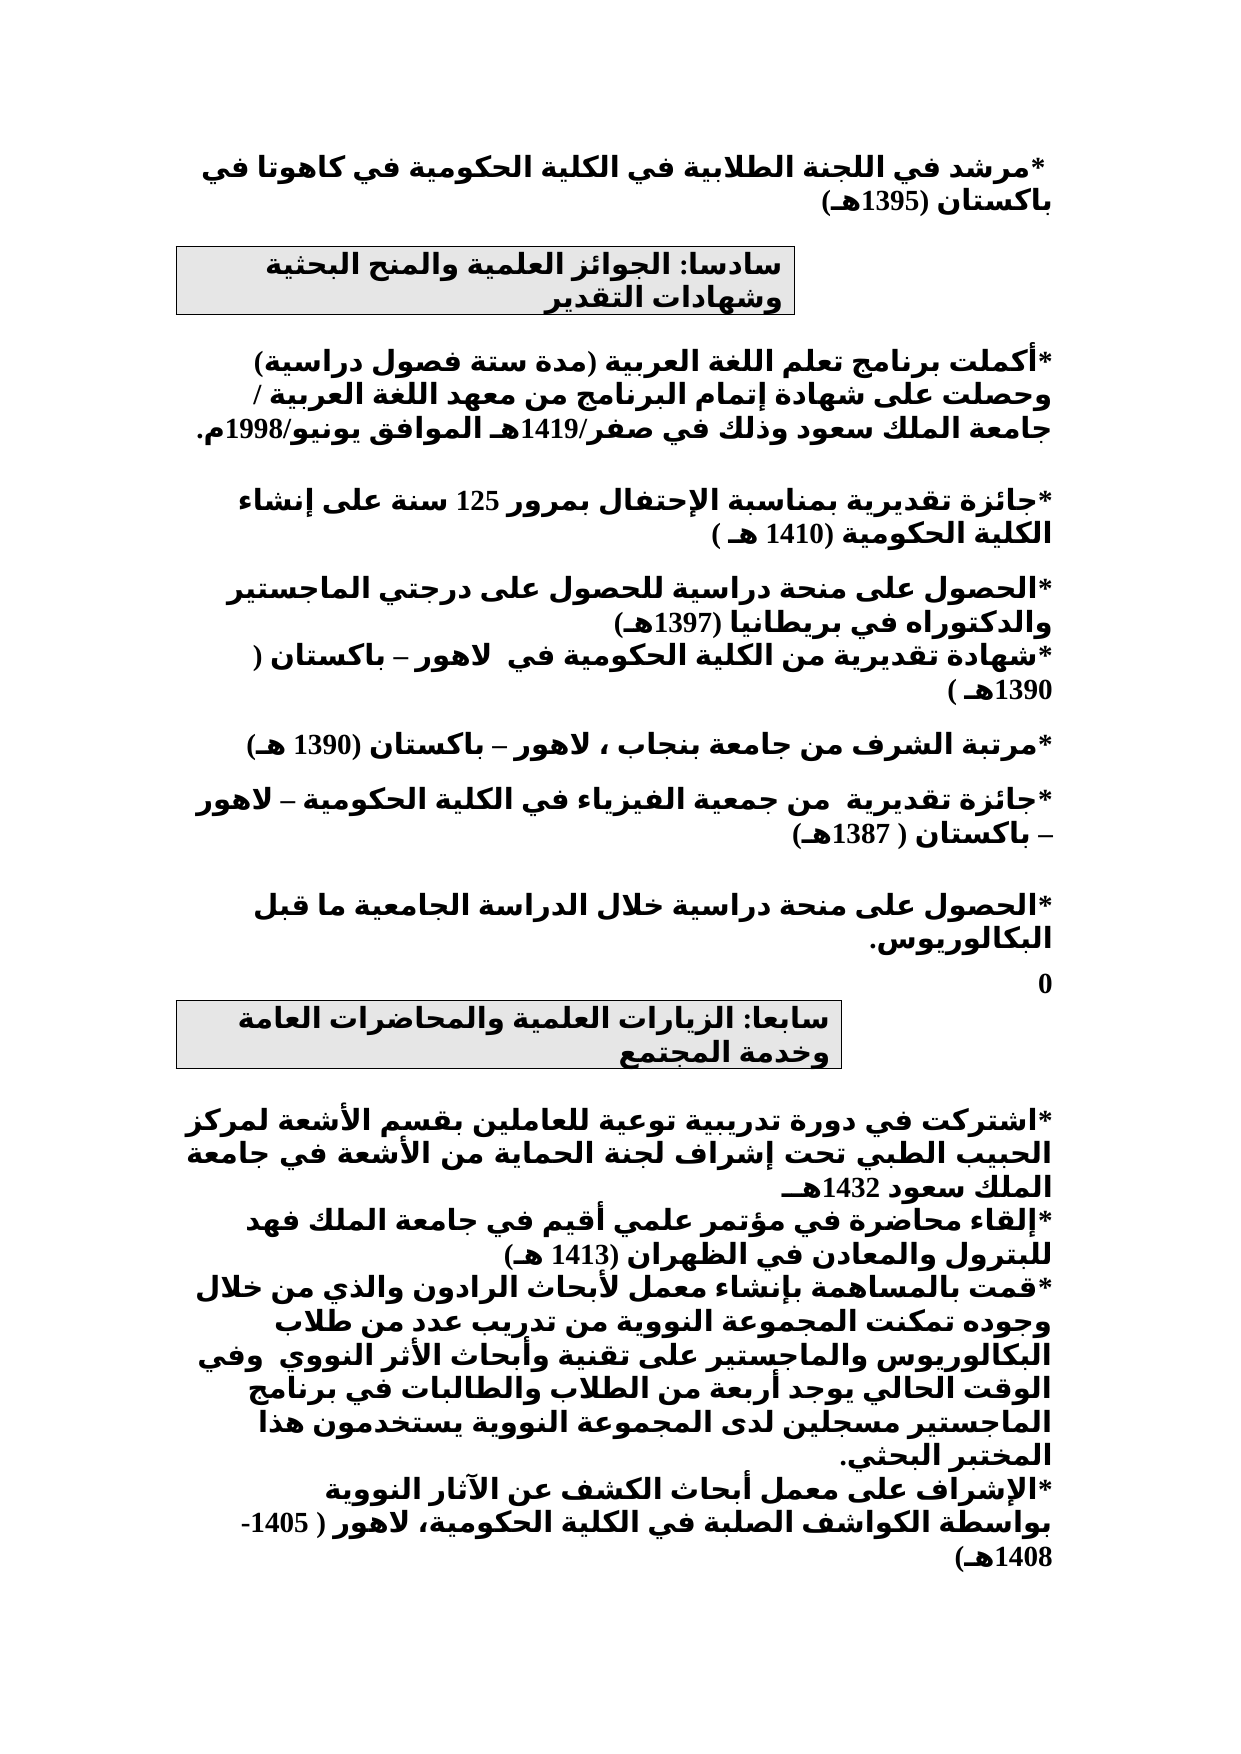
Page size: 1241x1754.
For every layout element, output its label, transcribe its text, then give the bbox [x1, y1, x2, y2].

text *قمت بالمساهمة بإنشاء معمل لأبحاث الرادون والذي من خلال وجوده تمكنت المجموعة النووية من تدريب عدد من طلاب البكالوريوس والماجستير على تقنية وأبحاث الأثر النووي وفي الوقت الحالي يوجد أربعة من الطلاب والطالبات في برنامج الماجستير مسجلين لدى المجموعة النووية يستخدمون هذا المختبر البحثي. [187, 1271, 1053, 1472]
text *جائزة تقديرية من جمعية الفيزياء في الكلية الحكومية – لاهور – باكستان ( 1387هـ) [187, 782, 1053, 849]
text *جائزة تقديرية بمناسبة الإحتفال بمرور 125 سنة على إنشاء الكلية الحكومية (1410 هـ ) [187, 483, 1053, 550]
text *اشتركت في دورة تدريبية توعية للعاملين بقسم الأشعة لمركز الحبيب الطبي تحت إشراف لجنة الحماية من الأشعة في جامعة الملك سعود 1432هــ [186, 1103, 1053, 1203]
text *الإشراف على معمل أبحاث الكشف عن الآثار النووية بواسطة الكواشف الصلبة في الكلية الحكومية، لاهور ( 1405-1408هـ) [225, 1472, 1053, 1572]
text 0 [187, 967, 1053, 1000]
table_header سادسا: الجوائز العلمية والمنح البحثية وشهادات التقدير [177, 247, 794, 314]
text *الحصول على منحة دراسية خلال الدراسة الجامعية ما قبل البكالوريوس. [187, 888, 1053, 955]
text *إلقاء محاضرة في مؤتمر علمي أقيم في جامعة الملك فهد للبترول والمعادن في الظهران (1413 هـ) [187, 1203, 1053, 1271]
text *مرشد في اللجنة الطلابية في الكلية الحكومية في كاهوتا في باكستان (1395هـ) [187, 150, 1053, 217]
table_header سابعا: الزيارات العلمية والمحاضرات العامة وخدمة المجتمع [177, 1001, 841, 1068]
text *مرتبة الشرف من جامعة بنجاب ، لاهور – باكستان (1390 هـ) [187, 727, 1053, 761]
text *شهادة تقديرية من الكلية الحكومية في لاهور – باكستان (1390هـ ) [187, 638, 1053, 706]
text *الحصول على منحة دراسية للحصول على درجتي الماجستير والدكتوراه في بريطانيا (1397هـ) [187, 571, 1053, 638]
text *أكملت برنامج تعلم اللغة العربية (مدة ستة فصول دراسية) وحصلت على شهادة إتمام البرنامج من معهد اللغة العربية / جامعة الملك سعود وذلك في صفر/1419هـ الموافق يونيو/1998م. [187, 344, 1053, 444]
